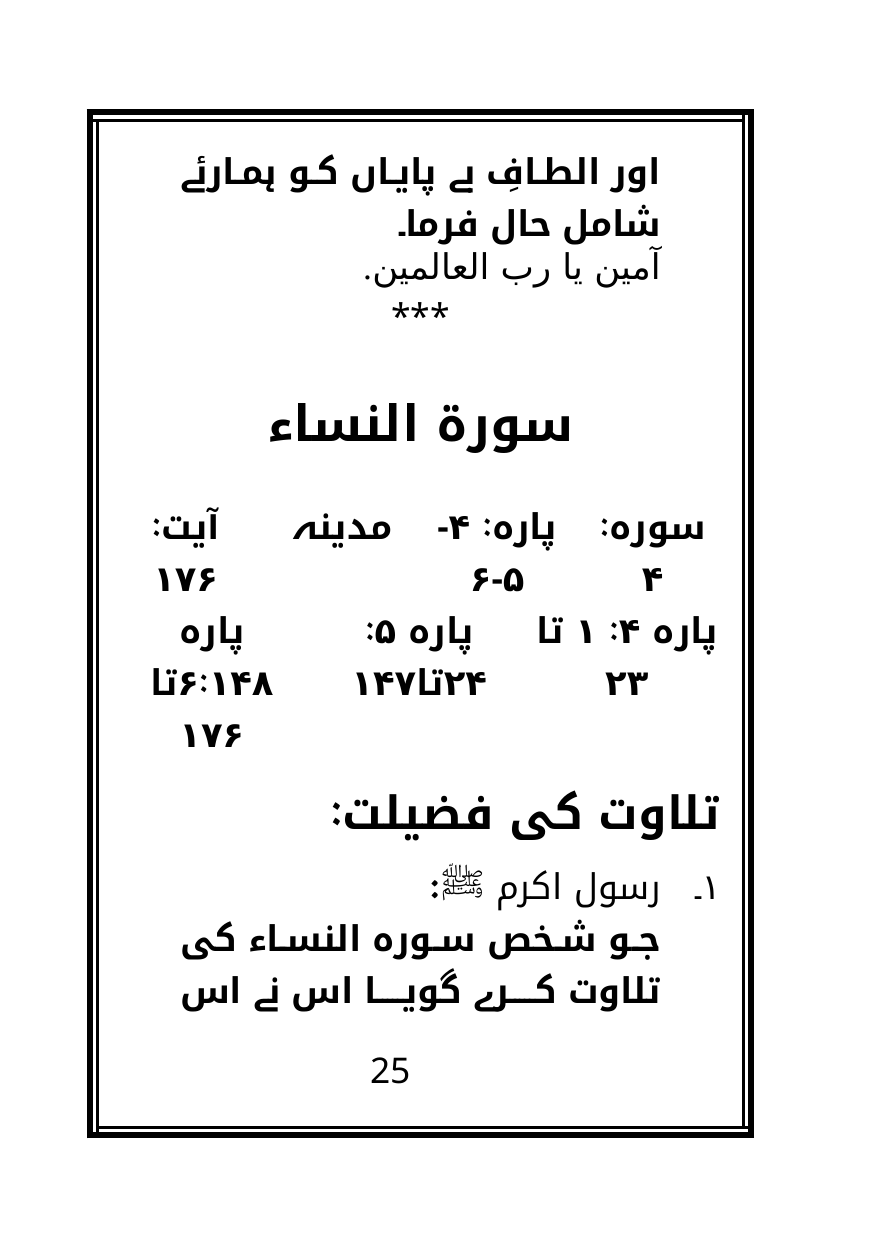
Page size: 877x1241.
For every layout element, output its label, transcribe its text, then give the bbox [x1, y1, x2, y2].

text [180, 909, 661, 1014]
table_header مدینہ [264, 498, 419, 602]
table_cell پارہ۶:۱۴۸تا۱۷۶ [108, 602, 316, 758]
table_cell پارہ ۵: ۲۴تا۱۴۷ [316, 602, 523, 758]
subtitle تلاوت کی فضیلت: [120, 771, 721, 857]
table_header سورہ: ۴ [575, 498, 731, 602]
table_cell پارہ ۴: ۱ تا۲۳ [523, 602, 731, 758]
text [180, 142, 661, 247]
text ٭٭٭ [120, 288, 721, 340]
table_header آیت: ۱۷۶ [108, 498, 264, 602]
table_header پارہ: ۴-۵-۶ [419, 498, 575, 602]
text آمین یا رب العالمین. [120, 247, 721, 288]
text ۱۔ رسول اکرم ﷺ: [120, 857, 721, 909]
subtitle سورۃ النساء [120, 378, 721, 473]
